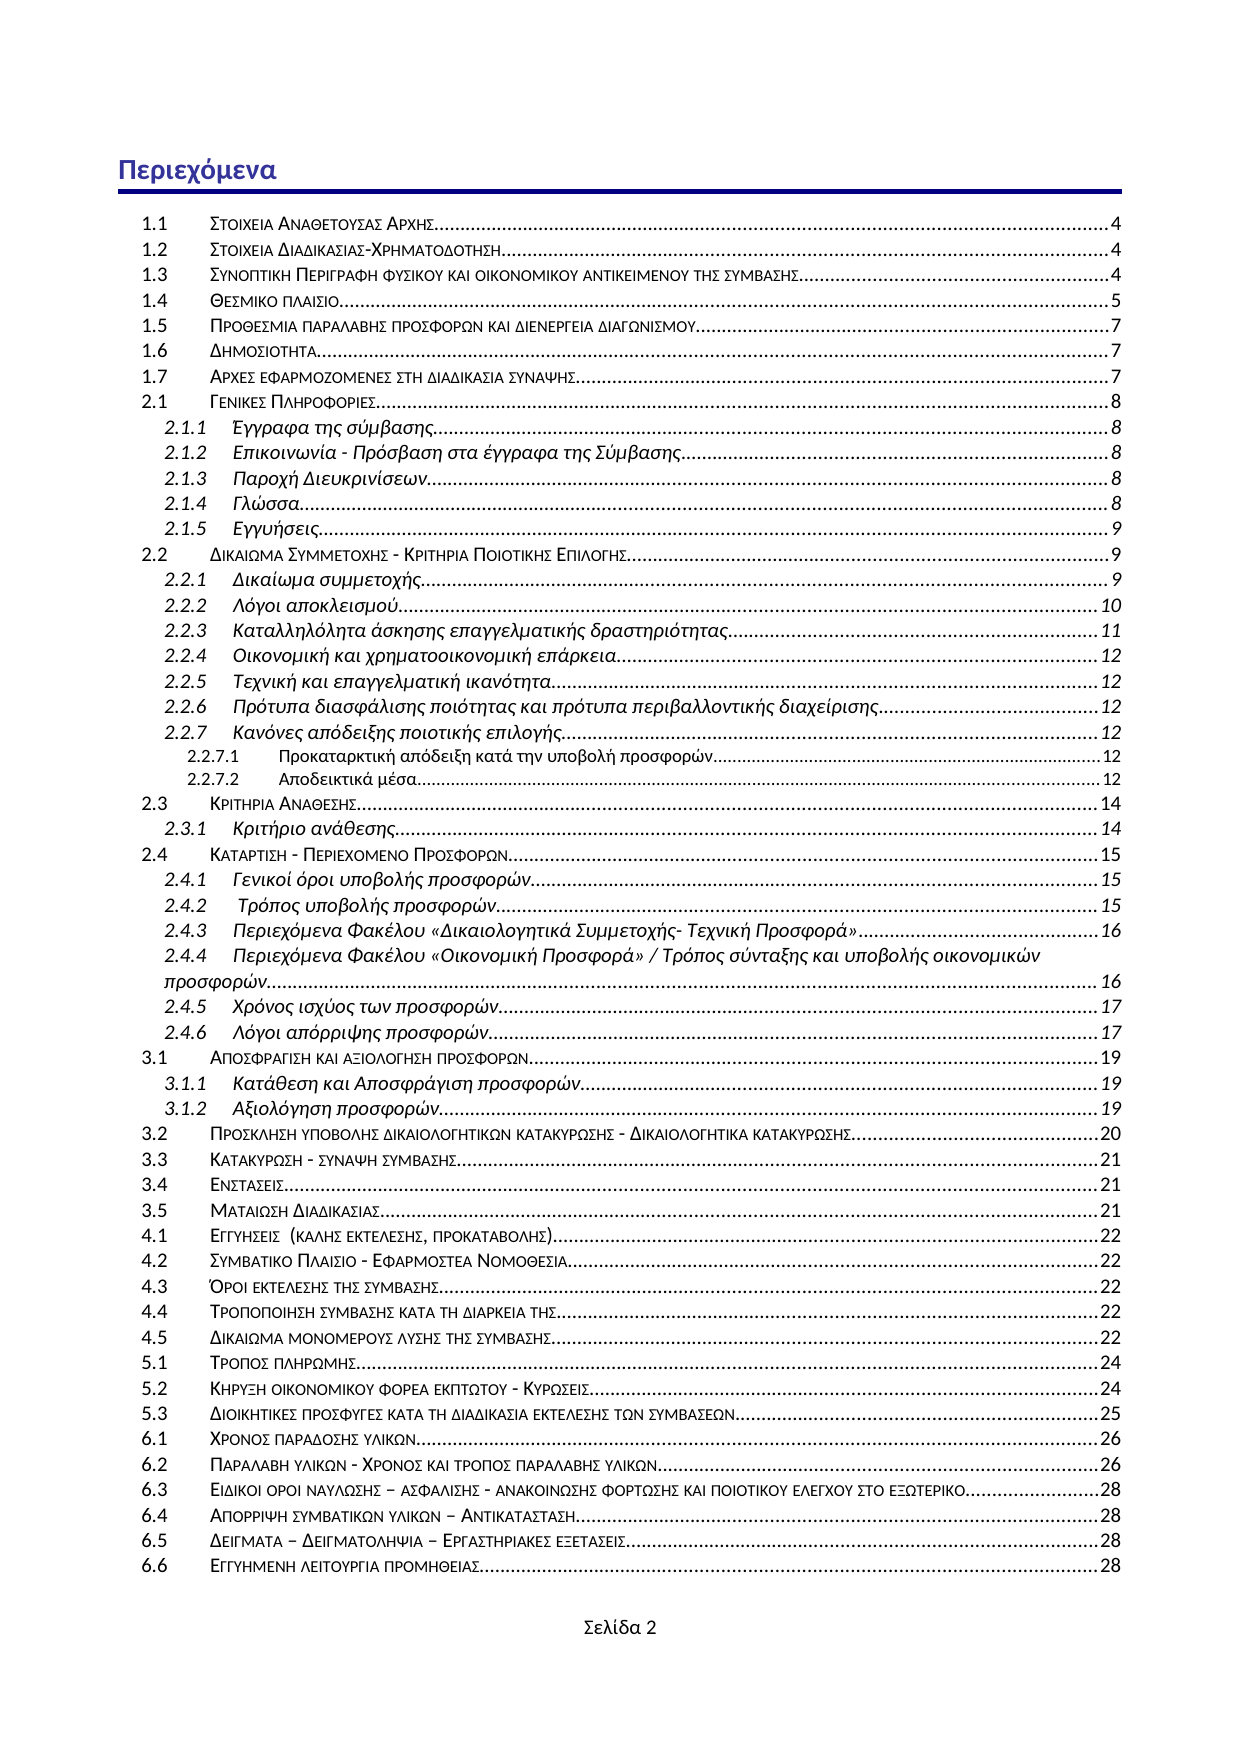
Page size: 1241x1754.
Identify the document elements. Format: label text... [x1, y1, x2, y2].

text 2.2.1 Δικαίωμα συμμετοχής 9 [164, 566, 1122, 592]
text 2.4.2 Τρόπος υποβολής προσφορών 15 [164, 892, 1122, 917]
text 4.3 Όροι εκτέλεσης της σύμβασης 22 [141, 1273, 1122, 1298]
text 2.2.5 Τεχνική και επαγγελματική ικανότητα 12 [164, 668, 1122, 693]
text 3.3 Κατακύρωση - σύναψη σύμβασης 21 [141, 1146, 1122, 1171]
text 2.4.5 Χρόνος ισχύος των προσφορών 17 [164, 993, 1122, 1019]
text 3.2 Πρόσκληση υποβολής δικαιολογητικών κατακύρωσης - Δικαιολογητικά κατακύρωσης 20 [141, 1121, 1122, 1146]
text 2.2.3 Καταλληλόλητα άσκησης επαγγελματικής δραστηριότητας 11 [164, 617, 1122, 643]
text 1.6 Δημοσιότητα 7 [141, 338, 1122, 363]
text 4.5 Δικαίωμα μονομερούς λύσης της σύμβασης 22 [141, 1324, 1122, 1349]
text 6.6 Εγγυημένη λειτουργία προμήθειας 28 [141, 1553, 1122, 1578]
text 6.5 Δείγματα – Δειγματοληψία – Εργαστηριακές εξετάσεις 28 [141, 1527, 1122, 1553]
text 4.1 Εγγυήσεις (καλής εκτέλεσης, προκαταβολής) 22 [141, 1222, 1122, 1248]
text Περιεχόμενα [118, 151, 1122, 189]
text 2.4.6 Λόγοι απόρριψης προσφορών 17 [164, 1019, 1122, 1044]
text 1.4 Θεσμικό πλαίσιο 5 [141, 287, 1122, 312]
text 1.5 Προθεσμία παραλαβής προσφορών και διενέργεια διαγωνισμού 7 [141, 312, 1122, 338]
text 2.4 Κατάρτιση - Περιεχόμενο Προσφορών 15 [141, 841, 1122, 866]
text 6.4 Απόρριψη συμβατικών υλικών – Αντικατάσταση 28 [141, 1502, 1122, 1527]
text 4.2 Συμβατικό Πλαίσιο - Εφαρμοστέα Νομοθεσία 22 [141, 1248, 1122, 1273]
text 2.2.7 Κανόνες απόδειξης ποιοτικής επιλογής 12 [164, 719, 1122, 744]
text 3.1.2 Αξιολόγηση προσφορών 19 [164, 1095, 1122, 1121]
text 2.3 Κριτήρια Ανάθεσης 14 [141, 790, 1122, 816]
text 2.1.4 Γλώσσα 8 [164, 490, 1122, 516]
text 2.1.5 Εγγυήσεις 9 [164, 516, 1122, 541]
text 2.2.6 Πρότυπα διασφάλισης ποιότητας και πρότυπα περιβαλλοντικής διαχείρισης 12 [164, 693, 1122, 719]
text 3.1.1 Κατάθεση και Αποσφράγιση προσφορών 19 [164, 1070, 1122, 1095]
text 2.2.2 Λόγοι αποκλεισμού 10 [164, 592, 1122, 617]
text 4.4 Τροποποίηση σύμβασης κατά τη διάρκειά της 22 [141, 1298, 1122, 1324]
text 3.4 Ενστάσεις 21 [141, 1171, 1122, 1197]
text 2.1.3 Παροχή Διευκρινίσεων 8 [164, 465, 1122, 490]
text 3.1 Αποσφράγιση και αξιολόγηση προσφορών 19 [141, 1044, 1122, 1070]
text 2.2.7.2 Αποδεικτικά μέσα 12 [187, 767, 1122, 790]
text 1.2 Στοιχεία Διαδικασίας-Χρηματοδότηση 4 [141, 236, 1122, 261]
text 1.7 Αρχές εφαρμοζόμενες στη διαδικασία σύναψης 7 [141, 363, 1122, 388]
text 2.4.3 Περιεχόμενα Φακέλου «Δικαιολογητικά Συμμετοχής- Τεχνική Προσφορά» 16 [164, 917, 1122, 943]
text 2.2.4 Οικονομική και χρηματοοικονομική επάρκεια 12 [164, 643, 1122, 668]
text 6.2 Παραλαβή υλικών - Χρόνος και τρόπος παραλαβής υλικών 26 [141, 1451, 1122, 1476]
text 2.2.7.1 Προκαταρκτική απόδειξη κατά την υποβολή προσφορών 12 [187, 744, 1122, 767]
text 5.3 Διοικητικές προσφυγές κατά τη διαδικασία εκτέλεσης των συμβάσεων 25 [141, 1400, 1122, 1426]
text 1.1 Στοιχεία Αναθέτουσας Αρχής 4 [141, 211, 1122, 236]
text 2.3.1 Κριτήριο ανάθεσης 14 [164, 816, 1122, 841]
text 2.1.2 Επικοινωνία - Πρόσβαση στα έγγραφα της Σύμβασης 8 [164, 439, 1122, 465]
text 3.5 Ματαίωση Διαδικασίας 21 [141, 1197, 1122, 1222]
text 5.1 Τρόπος πληρωμής 24 [141, 1349, 1122, 1375]
text 6.1 Χρόνος παράδοσης υλικών 26 [141, 1426, 1122, 1451]
text 2.4.1 Γενικοί όροι υποβολής προσφορών 15 [164, 866, 1122, 892]
text 1.3 Συνοπτική Περιγραφή φυσικού και οικονομικού αντικειμένου της σύμβασης 4 [141, 261, 1122, 287]
text 5.2 Κήρυξη οικονομικού φορέα εκπτώτου - Κυρώσεις 24 [141, 1375, 1122, 1400]
text 6.3 Ειδικοί όροι ναύλωσης – ασφάλισης - ανακοίνωσης φόρτωσης και ποιοτικού ελέγχου στο εξωτερικό 28 [141, 1476, 1122, 1502]
text 2.4.4 Περιεχόμενα Φακέλου «Οικονομική Προσφορά» / Τρόπος σύνταξης και υποβολής οικονομικών προσφορών 16 [164, 943, 1122, 993]
text 2.2 Δικαίωμα Συμμετοχής - Κριτήρια Ποιοτικής Επιλογής 9 [141, 541, 1122, 566]
text 2.1 Γενικές Πληροφορίες 8 [141, 388, 1122, 414]
text 2.1.1 Έγγραφα της σύμβασης 8 [164, 414, 1122, 439]
